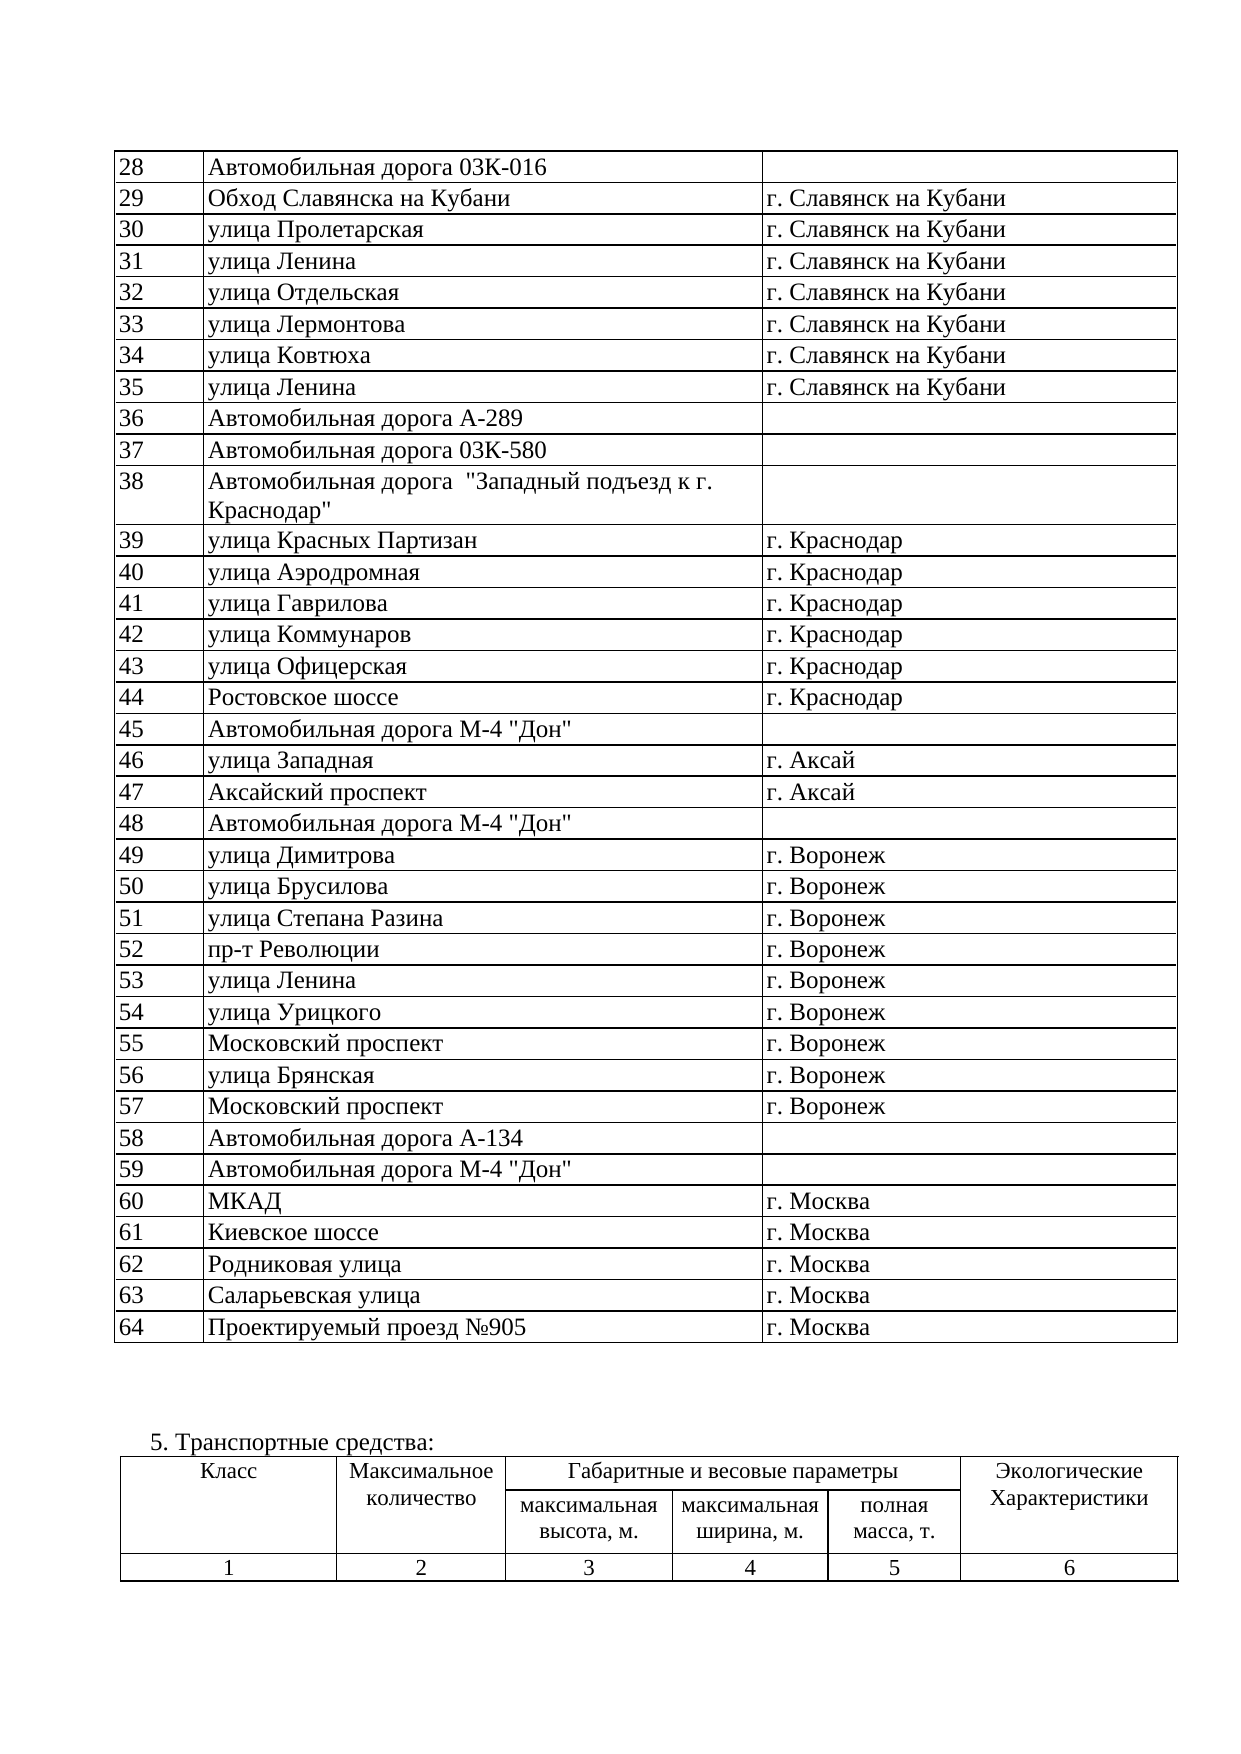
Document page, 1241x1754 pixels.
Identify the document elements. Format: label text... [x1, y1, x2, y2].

table_cell 6 [961, 1554, 1177, 1580]
table_cell улица Ленина [204, 246, 762, 276]
table_cell г. Воронеж [763, 1027, 1177, 1058]
table_cell г. Воронеж [763, 870, 1177, 901]
table_cell 54 [115, 997, 203, 1027]
table_cell [763, 465, 1177, 524]
table_cell 45 [115, 714, 203, 744]
table_cell Автомобильная дорога М-4 "Дон" [204, 714, 762, 744]
table_cell Московский проспект [204, 1029, 762, 1058]
table_cell 48 [115, 808, 203, 838]
table_cell 44 [115, 682, 203, 712]
table_cell 52 [115, 934, 203, 964]
table_cell [763, 807, 1177, 838]
table_cell г. Краснодар [763, 555, 1177, 587]
table_cell 33 [115, 308, 203, 339]
table_cell 29 [115, 183, 203, 213]
table_cell 43 [115, 651, 203, 681]
table_cell Саларьевская улица [204, 1280, 762, 1310]
table_cell г. Москва [763, 1247, 1177, 1279]
table_cell 58 [115, 1123, 203, 1153]
table_cell полная масса, т. [829, 1491, 960, 1552]
table_cell г. Москва [763, 1216, 1177, 1247]
table_cell Автомобильная дорога А-289 [204, 403, 762, 433]
table_cell улица Степана Разина [204, 903, 762, 933]
table_cell 2 [337, 1554, 505, 1580]
table_cell Родниковая улица [204, 1249, 762, 1279]
table_cell 56 [115, 1060, 203, 1090]
table_cell 39 [115, 525, 203, 555]
table_cell Автомобильная дорога М-4 "Дон" [204, 1155, 762, 1184]
table_cell 53 [115, 965, 203, 996]
table_cell 30 [115, 214, 203, 244]
table_cell г. Краснодар [763, 524, 1177, 555]
table_cell 1 [121, 1554, 336, 1580]
table_header Максимальное количество [337, 1457, 505, 1552]
table_cell улица Аэродромная [204, 557, 762, 587]
table_cell г. Воронеж [763, 1090, 1177, 1121]
table_cell г. Аксай [763, 744, 1177, 775]
table_cell г. Воронеж [763, 901, 1177, 933]
table_cell улица Отдельская [204, 277, 762, 307]
table_cell 4 [673, 1554, 827, 1580]
table_cell [763, 1121, 1177, 1153]
table_cell г. Славянск на Кубани [763, 276, 1177, 307]
table_cell пр-т Революции [204, 934, 762, 964]
table_cell 5 [829, 1554, 960, 1580]
table_cell 46 [115, 745, 203, 775]
table_cell 63 [115, 1280, 203, 1310]
table_cell Проектируемый проезд №905 [204, 1312, 762, 1342]
table_cell 61 [115, 1217, 203, 1247]
table_cell г. Славянск на Кубани [763, 339, 1177, 370]
table_cell Автомобильная дорога М-4 "Дон" [204, 808, 762, 838]
table_header Экологические Характеристики [961, 1457, 1177, 1552]
table_cell Московский проспект [204, 1092, 762, 1121]
table_cell 35 [115, 371, 203, 402]
table_cell г. Краснодар [763, 587, 1177, 618]
table_cell г. Славянск на Кубани [763, 213, 1177, 244]
table_cell 38 [115, 466, 203, 524]
table_cell г. Воронеж [763, 933, 1177, 964]
table_cell Аксайский проспект [204, 777, 762, 807]
table_cell [763, 402, 1177, 433]
table_cell улица Пролетарская [204, 215, 762, 244]
table_cell 3 [506, 1554, 672, 1580]
table_cell г. Славянск на Кубани [763, 244, 1177, 276]
table_cell улица Брянская [204, 1060, 762, 1090]
table_cell Автомобильная дорога "Западный подъезд к г. Краснодар" [204, 466, 762, 524]
text 5. Транспортные средства: [150, 1427, 1090, 1456]
table_cell улица Коммунаров [204, 620, 762, 649]
table_cell 31 [115, 245, 203, 276]
table_cell улица Красных Партизан [204, 525, 762, 555]
table_cell [763, 433, 1177, 464]
table_cell улица Гаврилова [204, 588, 762, 618]
table_cell 36 [115, 403, 203, 433]
table_cell 40 [115, 556, 203, 587]
table_cell улица Брусилова [204, 871, 762, 901]
table_cell 32 [115, 277, 203, 307]
table_cell улица Ковтюха [204, 340, 762, 370]
table_header Габаритные и весовые параметры [506, 1457, 960, 1489]
table_cell 51 [115, 902, 203, 933]
table_cell 42 [115, 619, 203, 649]
table_cell Обход Славянска на Кубани [204, 183, 762, 213]
table_cell максимальная высота, м. [506, 1491, 672, 1552]
table_cell МКАД [204, 1186, 762, 1216]
table_cell г. Аксай [763, 775, 1177, 807]
table_cell Ростовское шоссе [204, 683, 762, 712]
table_cell 59 [115, 1154, 203, 1184]
table_cell 34 [115, 340, 203, 370]
table_cell Киевское шоссе [204, 1217, 762, 1247]
table_cell г. Воронеж [763, 996, 1177, 1027]
table_cell улица Ленина [204, 372, 762, 402]
table_cell 49 [115, 839, 203, 870]
table_cell Автомобильная дорога А-134 [204, 1123, 762, 1153]
table_cell г. Краснодар [763, 681, 1177, 712]
table_cell улица Лермонтова [204, 309, 762, 339]
table_cell г. Воронеж [763, 964, 1177, 996]
table_cell улица Западная [204, 746, 762, 775]
table_cell 28 [115, 152, 203, 181]
table_cell [763, 1153, 1177, 1184]
table_cell г. Москва [763, 1279, 1177, 1310]
table_cell [763, 152, 1177, 181]
table_cell г. Славянск на Кубани [763, 307, 1177, 339]
table_cell г. Воронеж [763, 838, 1177, 870]
table_cell г. Краснодар [763, 650, 1177, 681]
table_cell 37 [115, 434, 203, 464]
table_cell 60 [115, 1185, 203, 1216]
table_cell улица Димитрова [204, 840, 762, 870]
table_cell Автомобильная дорога 03К-580 [204, 435, 762, 464]
table_cell г. Воронеж [763, 1059, 1177, 1090]
table_cell 50 [115, 871, 203, 901]
table_cell г. Славянск на Кубани [763, 181, 1177, 213]
table_cell улица Урицкого [204, 997, 762, 1027]
table_cell 55 [115, 1028, 203, 1058]
table_cell улица Ленина [204, 966, 762, 996]
table_cell максимальная ширина, м. [673, 1491, 827, 1552]
table_cell 41 [115, 588, 203, 618]
table_cell [763, 713, 1177, 744]
table_cell 62 [115, 1248, 203, 1279]
table_cell 64 [115, 1311, 203, 1342]
table_cell г. Москва [763, 1184, 1177, 1216]
table_cell Автомобильная дорога 03К-016 [204, 152, 762, 181]
table_cell улица Офицерская [204, 651, 762, 681]
table_cell 57 [115, 1091, 203, 1121]
table_cell 47 [115, 776, 203, 807]
table_cell г. Краснодар [763, 618, 1177, 649]
table_cell г. Славянск на Кубани [763, 370, 1177, 402]
table_header Класс [121, 1457, 336, 1552]
table_cell г. Москва [763, 1310, 1177, 1342]
